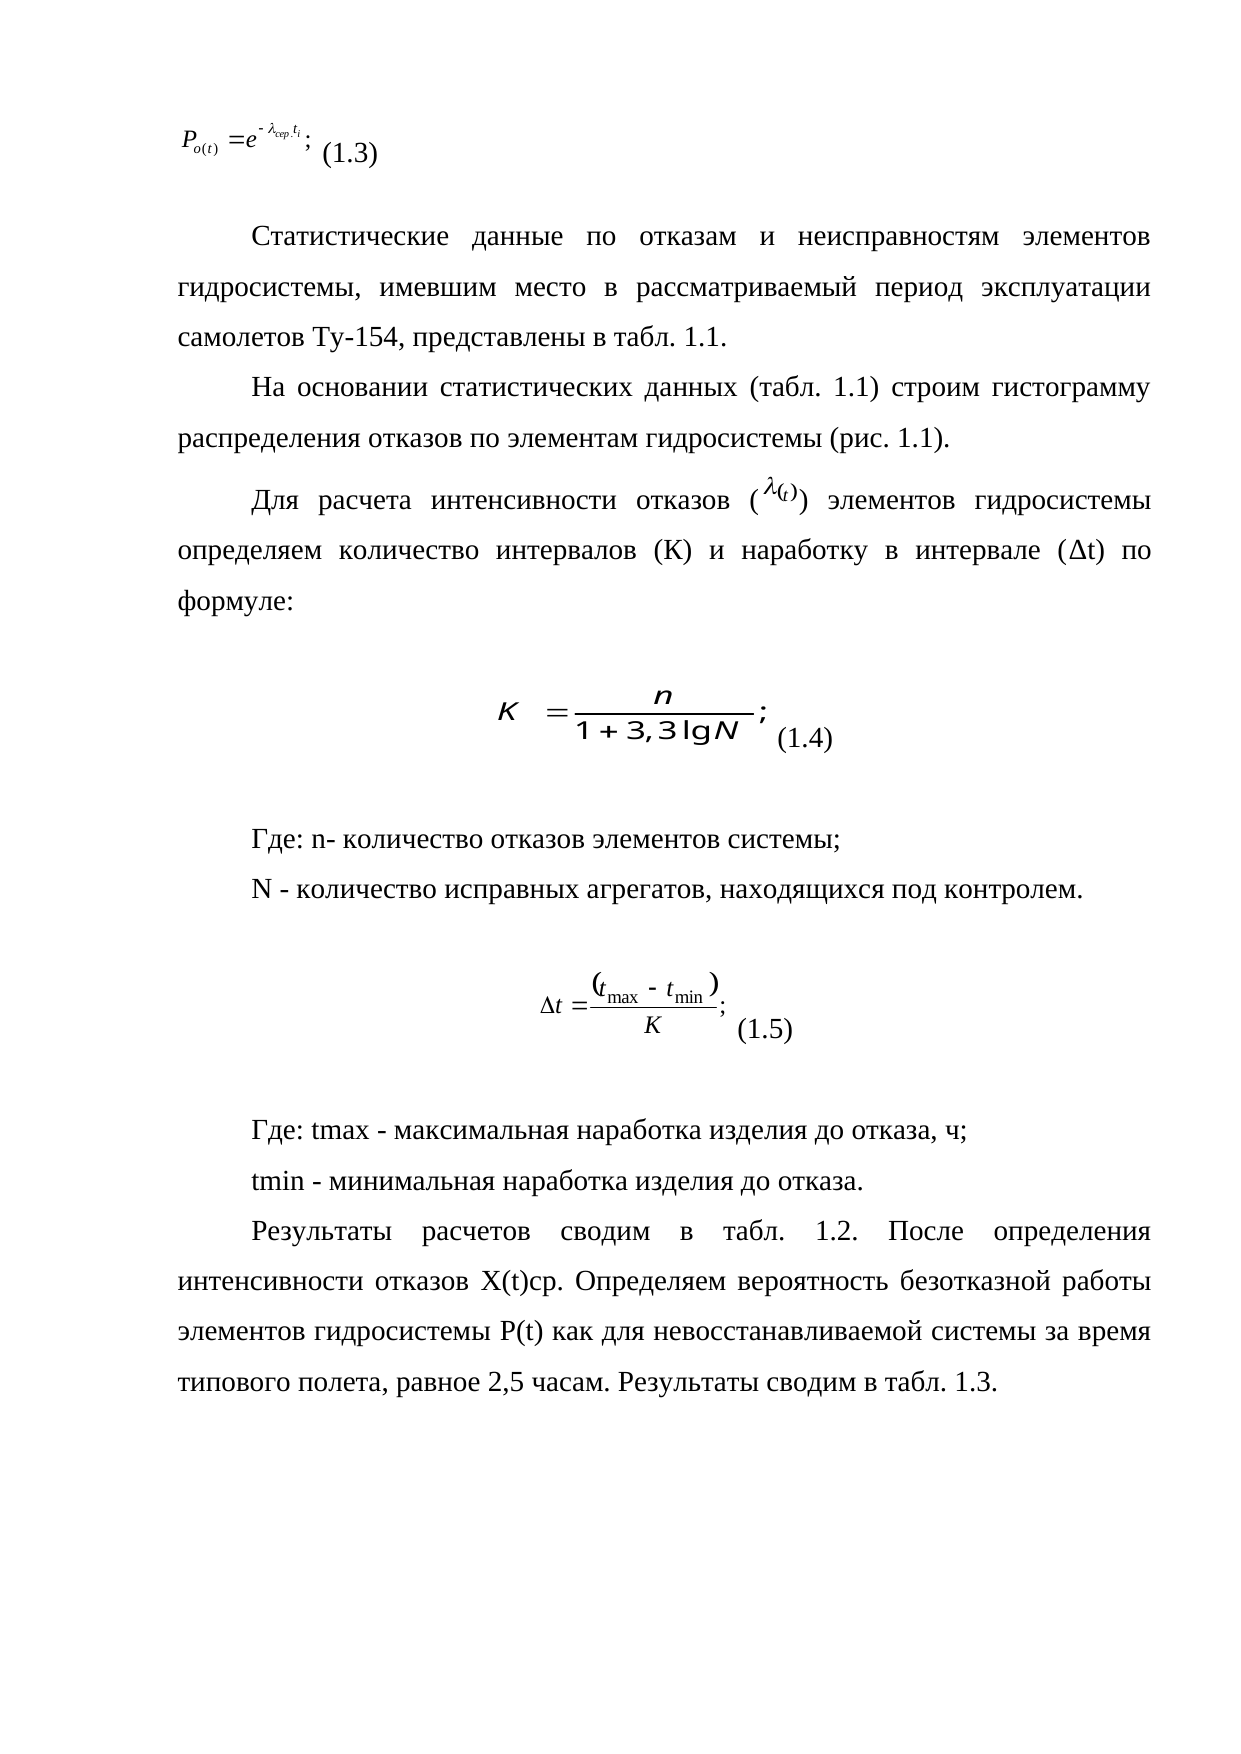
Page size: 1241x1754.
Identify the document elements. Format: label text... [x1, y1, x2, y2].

text Статистические данные по отказам и неисправностям элементов гидросистемы, имевшим место в рассматриваемый период эксплуатации самолетов Ту-154, представлены в табл. 1.1. [177, 218, 1152, 353]
text tmin - минимальная наработка изделия до отказа. [177, 1163, 1152, 1196]
text N - количество исправных агрегатов, находящихся под контролем. [177, 871, 1152, 904]
text На основании статистических данных (табл. 1.1) строим гистограмму распределения отказов по элементам гидросистемы (рис. 1.1). [177, 369, 1152, 453]
text (1.4) [177, 683, 1152, 754]
text Для расчета интенсивности отказов () элементов гидросистемы определяем количество интервалов (К) и наработку в интервале (Δt) по формуле: [177, 470, 1152, 616]
text (1.5) [177, 972, 1152, 1045]
text Где: n- количество отказов элементов системы; [177, 821, 1152, 854]
text Результаты расчетов сводим в табл. 1.2. После определения интенсивности отказов X(t)cp. Определяем вероятность безотказной работы элементов гидросистемы P(t) как для невосстанавливаемой системы за время типового полета, равное 2,5 часам. Результаты сводим в табл. 1.3. [177, 1213, 1152, 1397]
text Где: tmax - максимальная наработка изделия до отказа, ч; [177, 1112, 1152, 1146]
